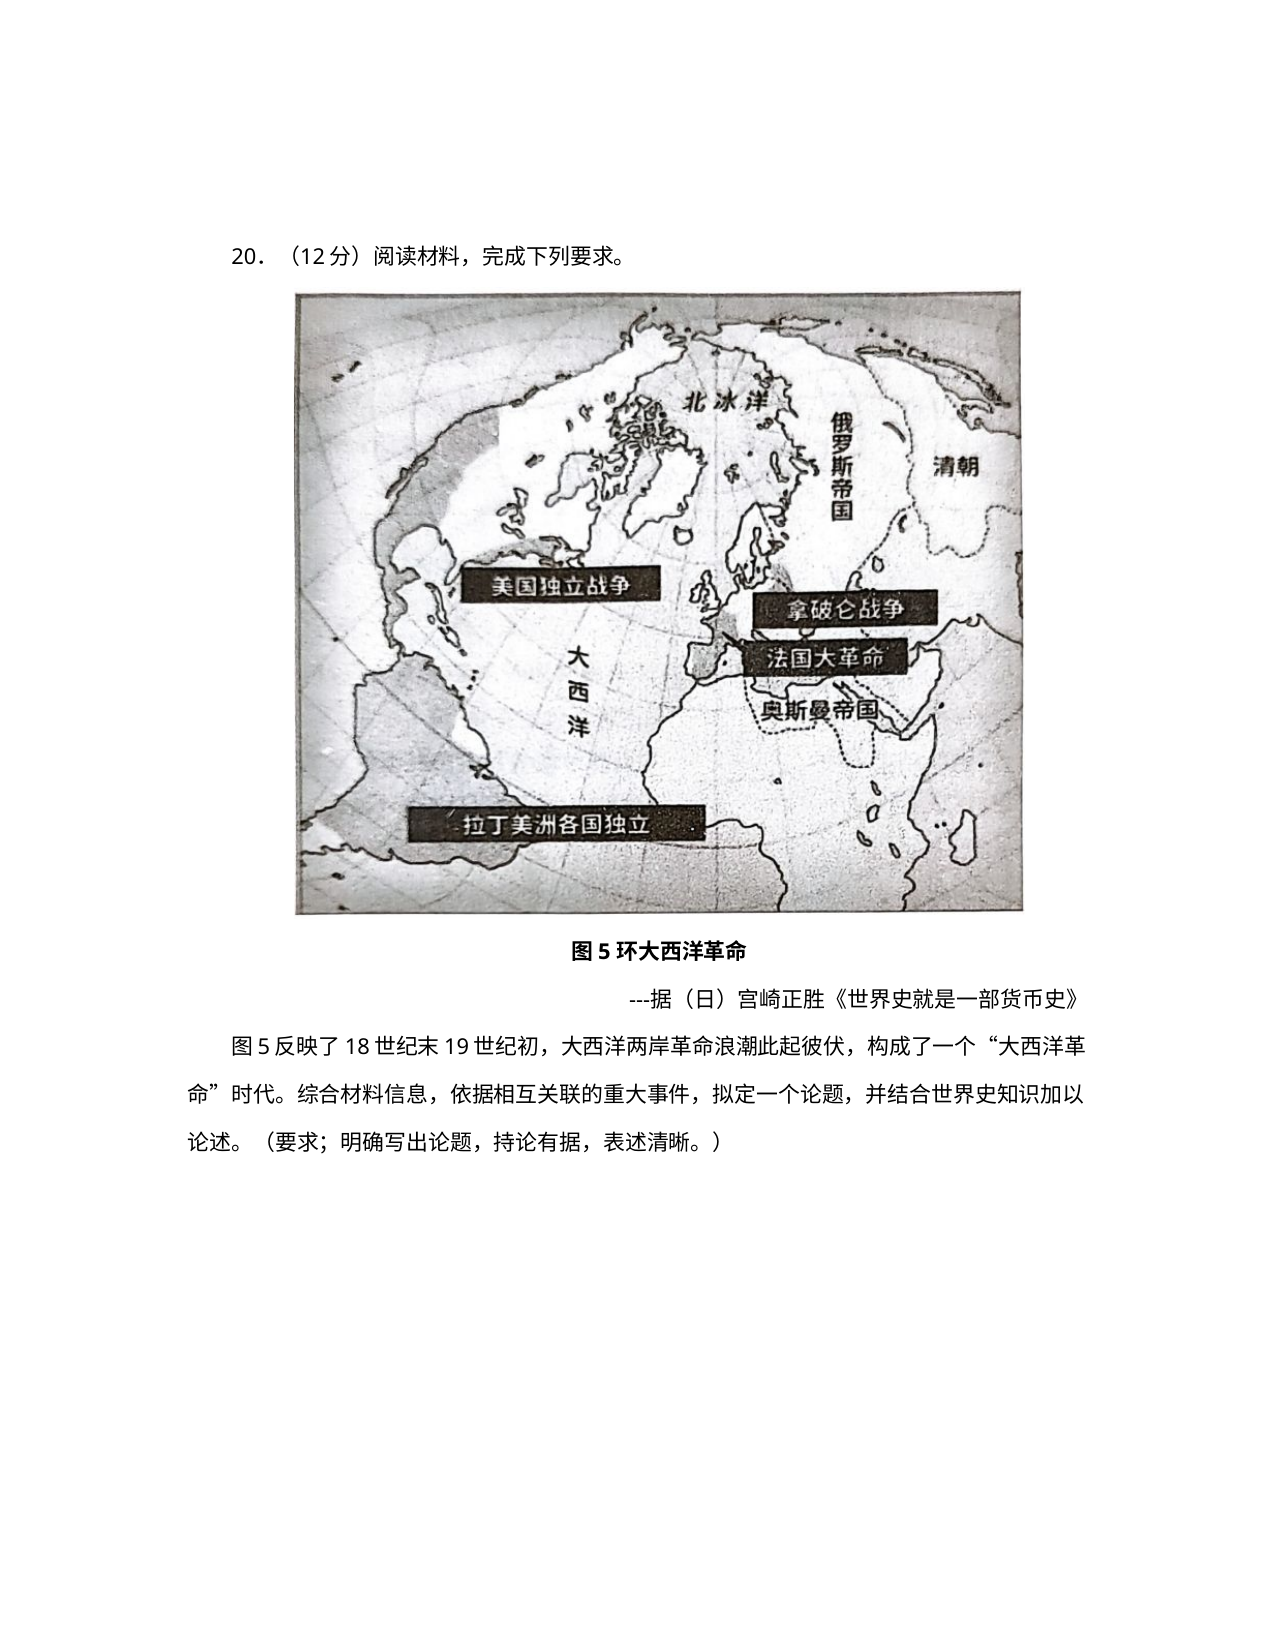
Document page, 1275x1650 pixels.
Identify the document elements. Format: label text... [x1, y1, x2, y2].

text 图5 环大西洋革命 [187, 934, 1087, 966]
text 图5反映了18世纪末19世纪初，大西洋两岸革命浪潮此起彼伏，构成了一个“大西洋革命”时代。综合材料信息，依据相互关联的重大事件，拟定一个论题，并结合世界史知识加以论述。（要求；明确写出论题，持论有据，表述清晰。） [187, 1029, 1087, 1156]
text ---据（日）宫崎正胜《世界史就是一部货币史》 [187, 982, 1087, 1013]
text 20．（12分）阅读材料，完成下列要求。 [187, 239, 1087, 271]
picture [293, 287, 1025, 920]
